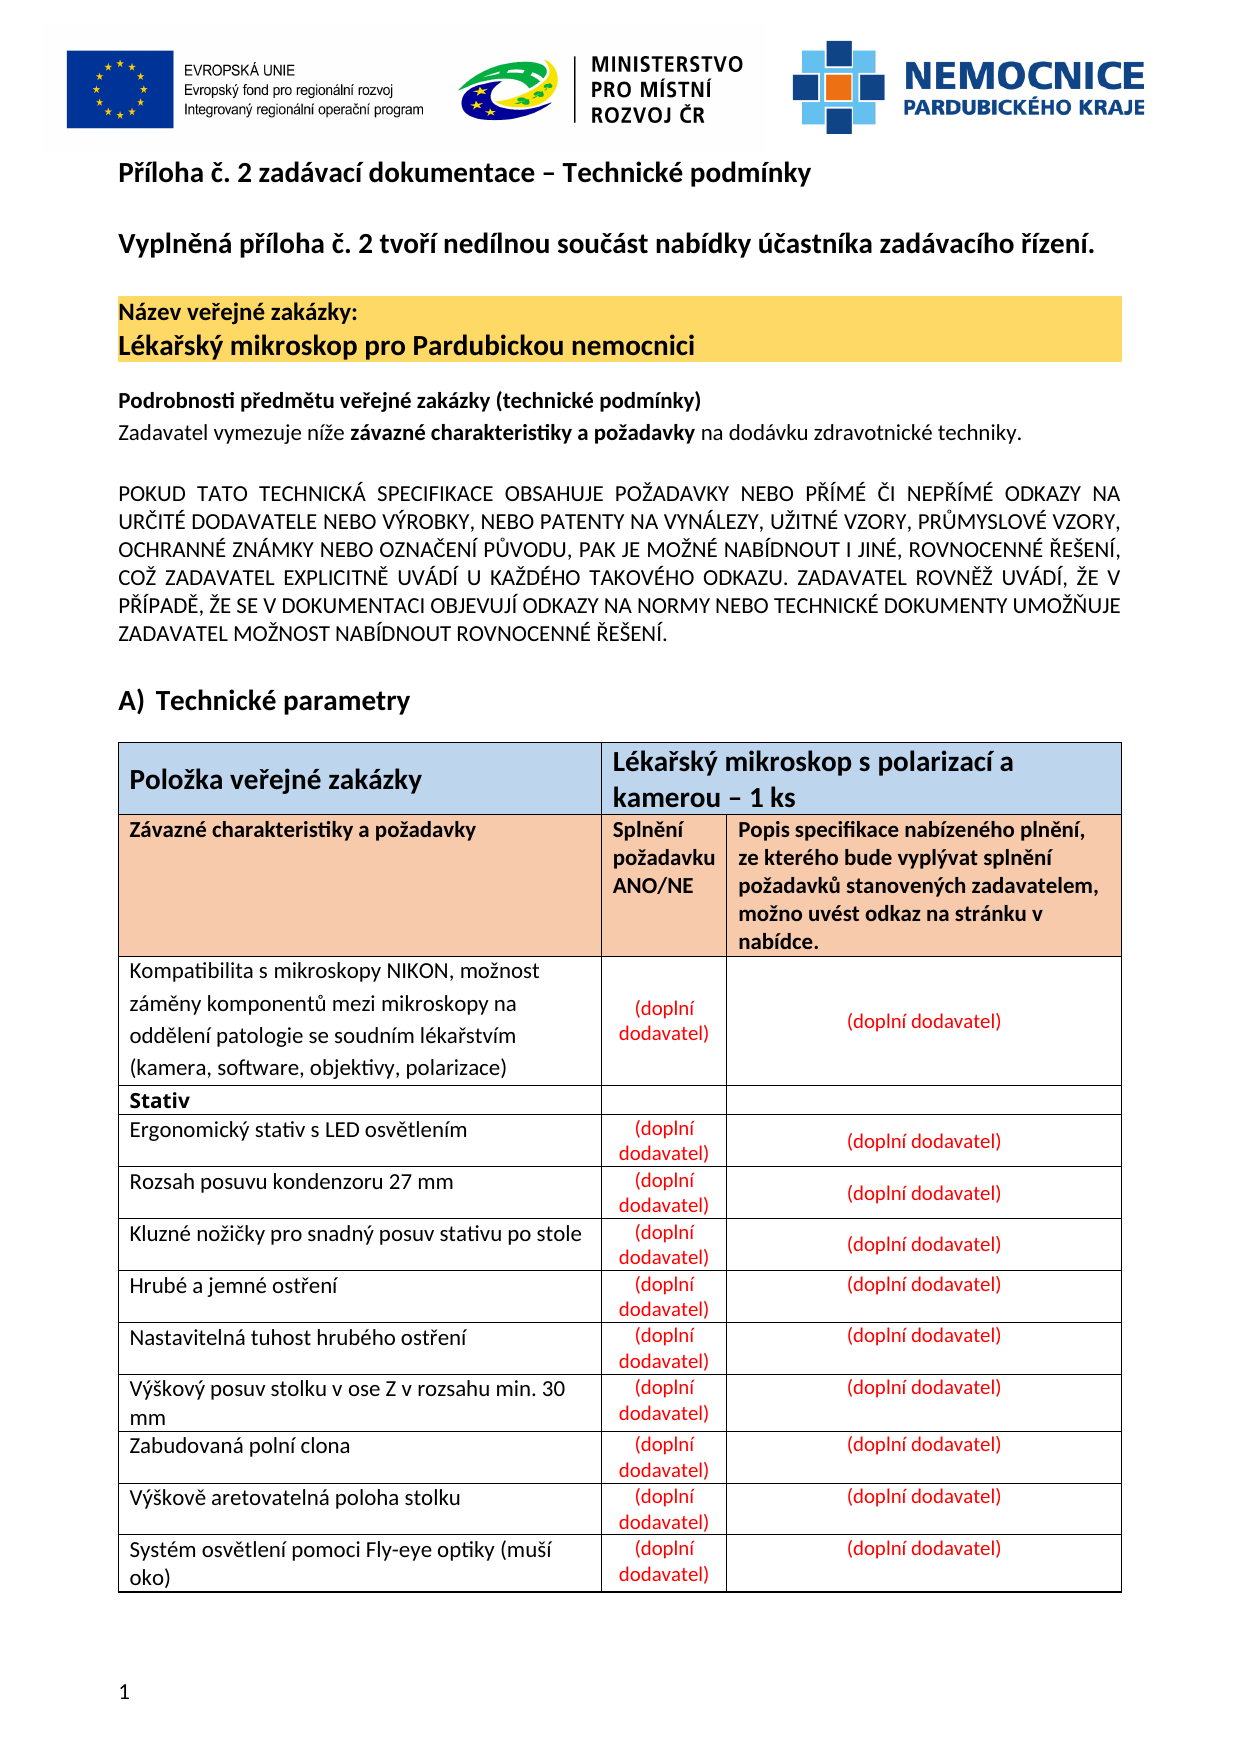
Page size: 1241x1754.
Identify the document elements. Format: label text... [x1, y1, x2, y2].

table_cell Splnění požadavku ANO/NE [602, 815, 726, 956]
table_cell Nastavitelná tuhost hrubého ostření [119, 1323, 601, 1373]
table_cell (doplní dodavatel) [602, 1219, 726, 1270]
table_cell (doplní dodavatel) [727, 1484, 1121, 1534]
table_header Položka veřejné zakázky [119, 743, 601, 814]
table_cell (doplní dodavatel) [727, 1535, 1121, 1591]
text Příloha č. 2 zadávací dokumentace – Technické podmínky [118, 148, 1122, 189]
table_cell Rozsah posuvu kondenzoru 27 mm [119, 1167, 601, 1218]
text Vyplněná příloha č. 2 tvoří nedílnou součást nabídky účastníka zadávacího řízení. [118, 225, 1122, 261]
table_cell Kompatibilita s mikroskopy NIKON, možnost záměny komponentů mezi mikroskopy na oddělení patologie se soudním lékařstvím (kamera, software, objektivy, polarizace) [119, 957, 601, 1085]
table_cell (doplní dodavatel) [602, 1271, 726, 1322]
text POKUD TATO TECHNICKÁ SPECIFIKACE OBSAHUJE POŽADAVKY NEBO PŘÍMÉ ČI NEPŘÍMÉ ODKAZY NA URČITÉ DODAVATELE NEBO VÝROBKY, NEBO PATENTY NA VYNÁLEZY, UŽITNÉ VZORY, PRŮMYSLOVÉ VZORY, OCHRANNÉ ZNÁMKY NEBO OZNAČENÍ PŮVODU, PAK JE MOŽNÉ NABÍDNOUT I JINÉ, ROVNOCENNÉ ŘEŠENÍ, COŽ ZADAVATEL EXPLICITNĚ UVÁDÍ U KAŽDÉHO TAKOVÉHO ODKAZU. ZADAVATEL ROVNĚŽ UVÁDÍ, ŽE V PŘÍPADĚ, ŽE SE V DOKUMENTACI OBJEVUJÍ ODKAZY NA NORMY NEBO TECHNICKÉ DOKUMENTY UMOŽŇUJE ZADAVATEL MOŽNOST NABÍDNOUT ROVNOCENNÉ ŘEŠENÍ. [118, 479, 1122, 647]
text Zadavatel vymezuje níže závazné charakteristiky a požadavky na dodávku zdravotnické techniky. [118, 418, 1122, 447]
table_cell (doplní dodavatel) [602, 1535, 726, 1591]
table_cell (doplní dodavatel) [602, 957, 726, 1085]
table_cell (doplní dodavatel) [727, 1271, 1121, 1322]
table_cell (doplní dodavatel) [727, 1323, 1121, 1373]
table_cell (doplní dodavatel) [602, 1323, 726, 1373]
table_cell Závazné charakteristiky a požadavky [119, 815, 601, 956]
table_cell Ergonomický stativ s LED osvětlením [119, 1115, 601, 1166]
text Název veřejné zakázky: [118, 296, 1122, 327]
table_cell Stativ [119, 1086, 601, 1114]
table_cell Kluzné nožičky pro snadný posuv stativu po stole [119, 1219, 601, 1270]
table_cell (doplní dodavatel) [727, 1432, 1121, 1482]
table_cell (doplní dodavatel) [602, 1167, 726, 1218]
table_cell Zabudovaná polní clona [119, 1432, 601, 1482]
table_cell (doplní dodavatel) [602, 1432, 726, 1482]
picture [43, 24, 766, 154]
table_cell (doplní dodavatel) [727, 957, 1121, 1085]
table_cell [727, 1086, 1121, 1114]
table_cell Hrubé a jemné ostření [119, 1271, 601, 1322]
picture [791, 39, 1145, 135]
table_header Lékařský mikroskop s polarizací a kamerou – 1 ks [602, 743, 1121, 814]
table_cell Popis specifikace nabízeného plnění, ze kterého bude vyplývat splnění požadavků stanovených zadavatelem, možno uvést odkaz na stránku v nabídce. [727, 815, 1121, 956]
table_cell Systém osvětlení pomoci Fly-eye optiky (muší oko) [119, 1535, 601, 1591]
subtitle Technické parametry [118, 682, 1122, 718]
table_cell (doplní dodavatel) [727, 1375, 1121, 1431]
table_cell (doplní dodavatel) [602, 1484, 726, 1534]
table_cell (doplní dodavatel) [602, 1115, 726, 1166]
table_cell (doplní dodavatel) [727, 1167, 1121, 1218]
table_cell (doplní dodavatel) [727, 1115, 1121, 1166]
text Podrobnosti předmětu veřejné zakázky (technické podmínky) [118, 386, 1122, 414]
table_cell [602, 1086, 726, 1114]
table_cell (doplní dodavatel) [602, 1375, 726, 1431]
table_cell Výškový posuv stolku v ose Z v rozsahu min. 30 mm [119, 1375, 601, 1431]
table_cell (doplní dodavatel) [727, 1219, 1121, 1270]
subtitle Lékařský mikroskop pro Pardubickou nemocnici [118, 327, 1122, 362]
table_cell Výškově aretovatelná poloha stolku [119, 1484, 601, 1534]
